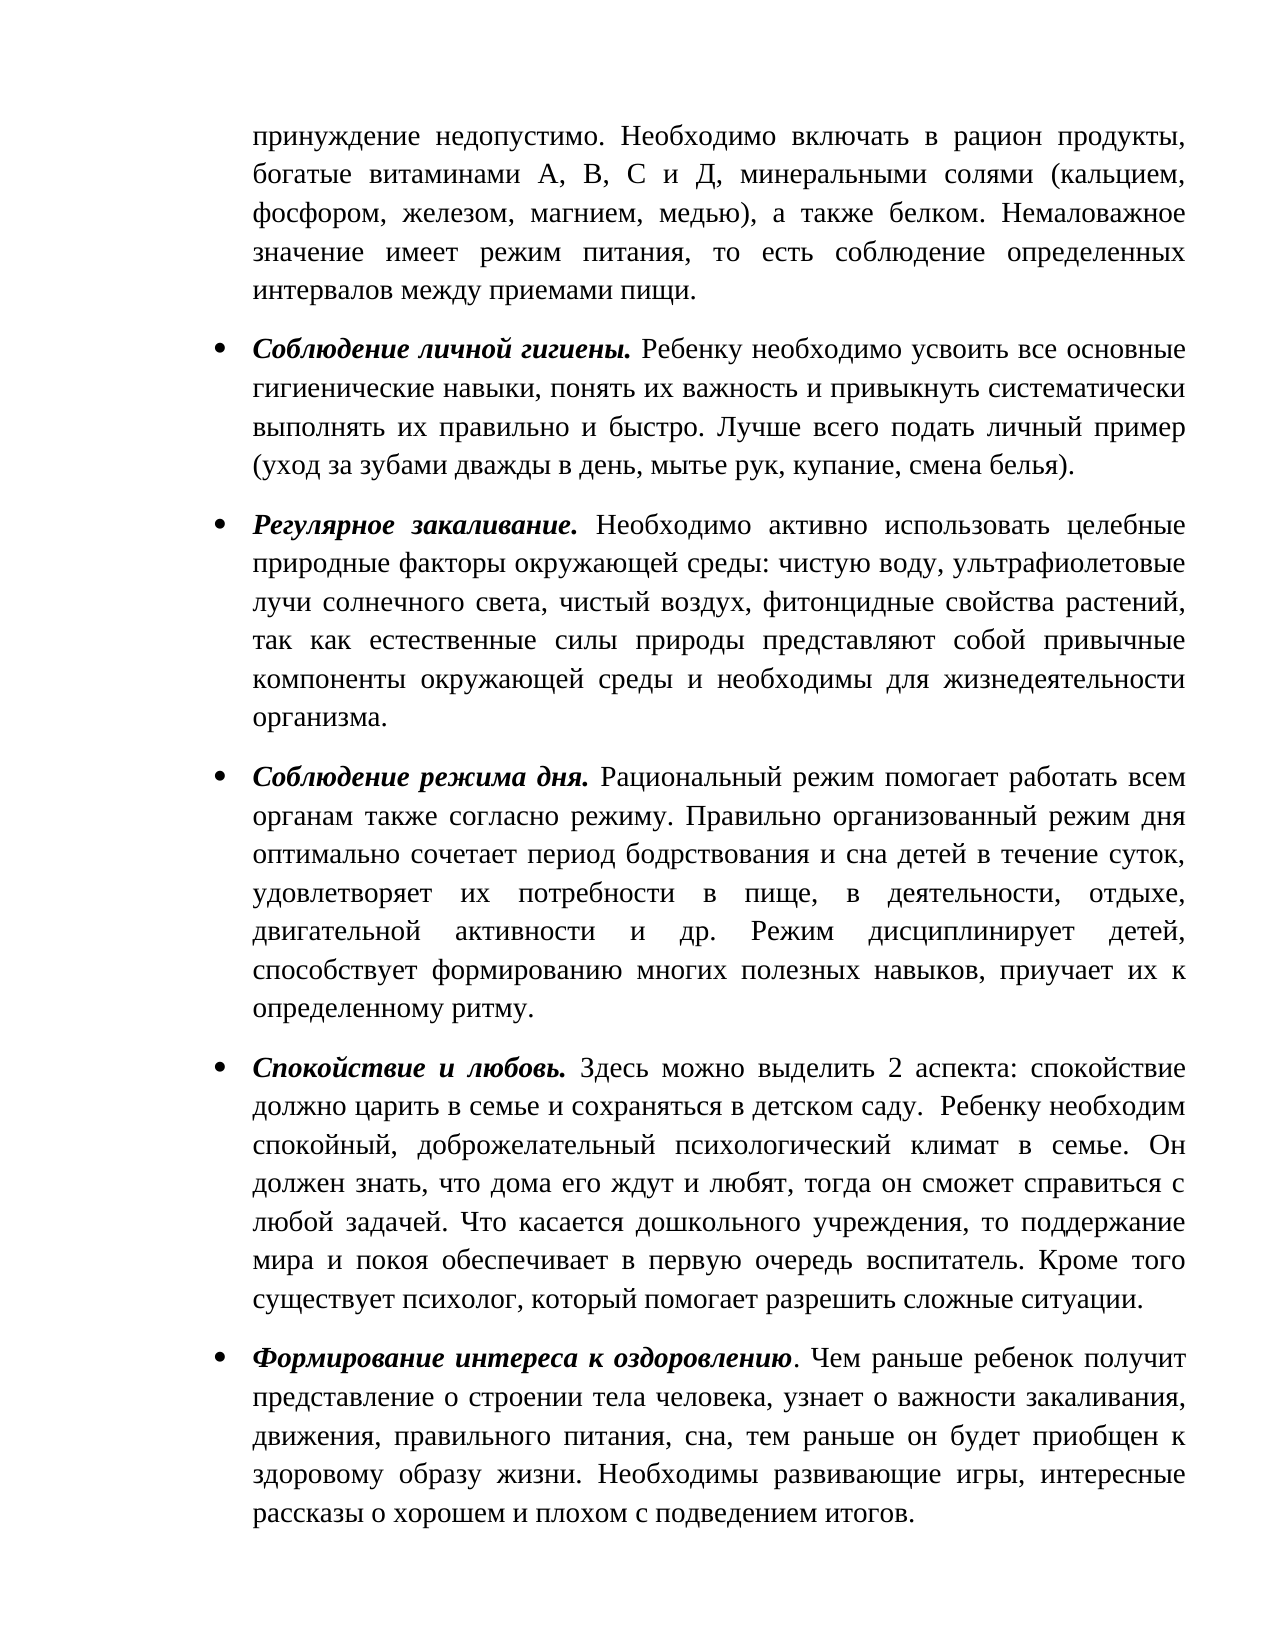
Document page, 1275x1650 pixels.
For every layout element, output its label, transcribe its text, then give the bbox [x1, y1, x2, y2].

list Регулярное закаливание. Необходимо активно использовать целебные природные факторы окружающей среды: чистую воду, ультрафиолетовые лучи солнечного света, чистый воздух, фитонцидные свойства растений, так как естественные силы природы представляют собой привычные компоненты окружающей среды и необходимы для жизнедеятельности организма. [215, 507, 1186, 733]
list Формирование интереса к оздоровлению. Чем раньше ребенок получит представление о строении тела человека, узнает о важности закаливания, движения, правильного питания, сна, тем раньше он будет приобщен к здоровому образу жизни. Необходимы развивающие игры, интересные рассказы о хорошем и плохом с подведением итогов. [215, 1340, 1186, 1528]
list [215, 118, 1186, 306]
list Соблюдение личной гигиены. Ребенку необходимо усвоить все основные гигиенические навыки, понять их важность и привыкнуть систематически выполнять их правильно и быстро. Лучше всего подать личный пример (уход за зубами дважды в день, мытье рук, купание, смена белья). [215, 332, 1186, 481]
list Спокойствие и любовь. Здесь можно выделить 2 аспекта: спокойствие должно царить в семье и сохраняться в детском саду. Ребенку необходим спокойный, доброжелательный психологический климат в семье. Он должен знать, что дома его ждут и любят, тогда он сможет справиться с любой задачей. Что касается дошкольного учреждения, то поддержание мира и покоя обеспечивает в первую очередь воспитатель. Кроме того существует психолог, который помогает разрешить сложные ситуации. [215, 1050, 1186, 1314]
list Соблюдение режима дня. Рациональный режим помогает работать всем органам также согласно режиму. Правильно организованный режим дня оптимально сочетает период бодрствования и сна детей в течение суток, удовлетворяет их потребности в пище, в деятельности, отдыхе, двигательной активности и др. Режим дисциплинирует детей, способствует формированию многих полезных навыков, приучает их к определенному ритму. [215, 759, 1186, 1024]
